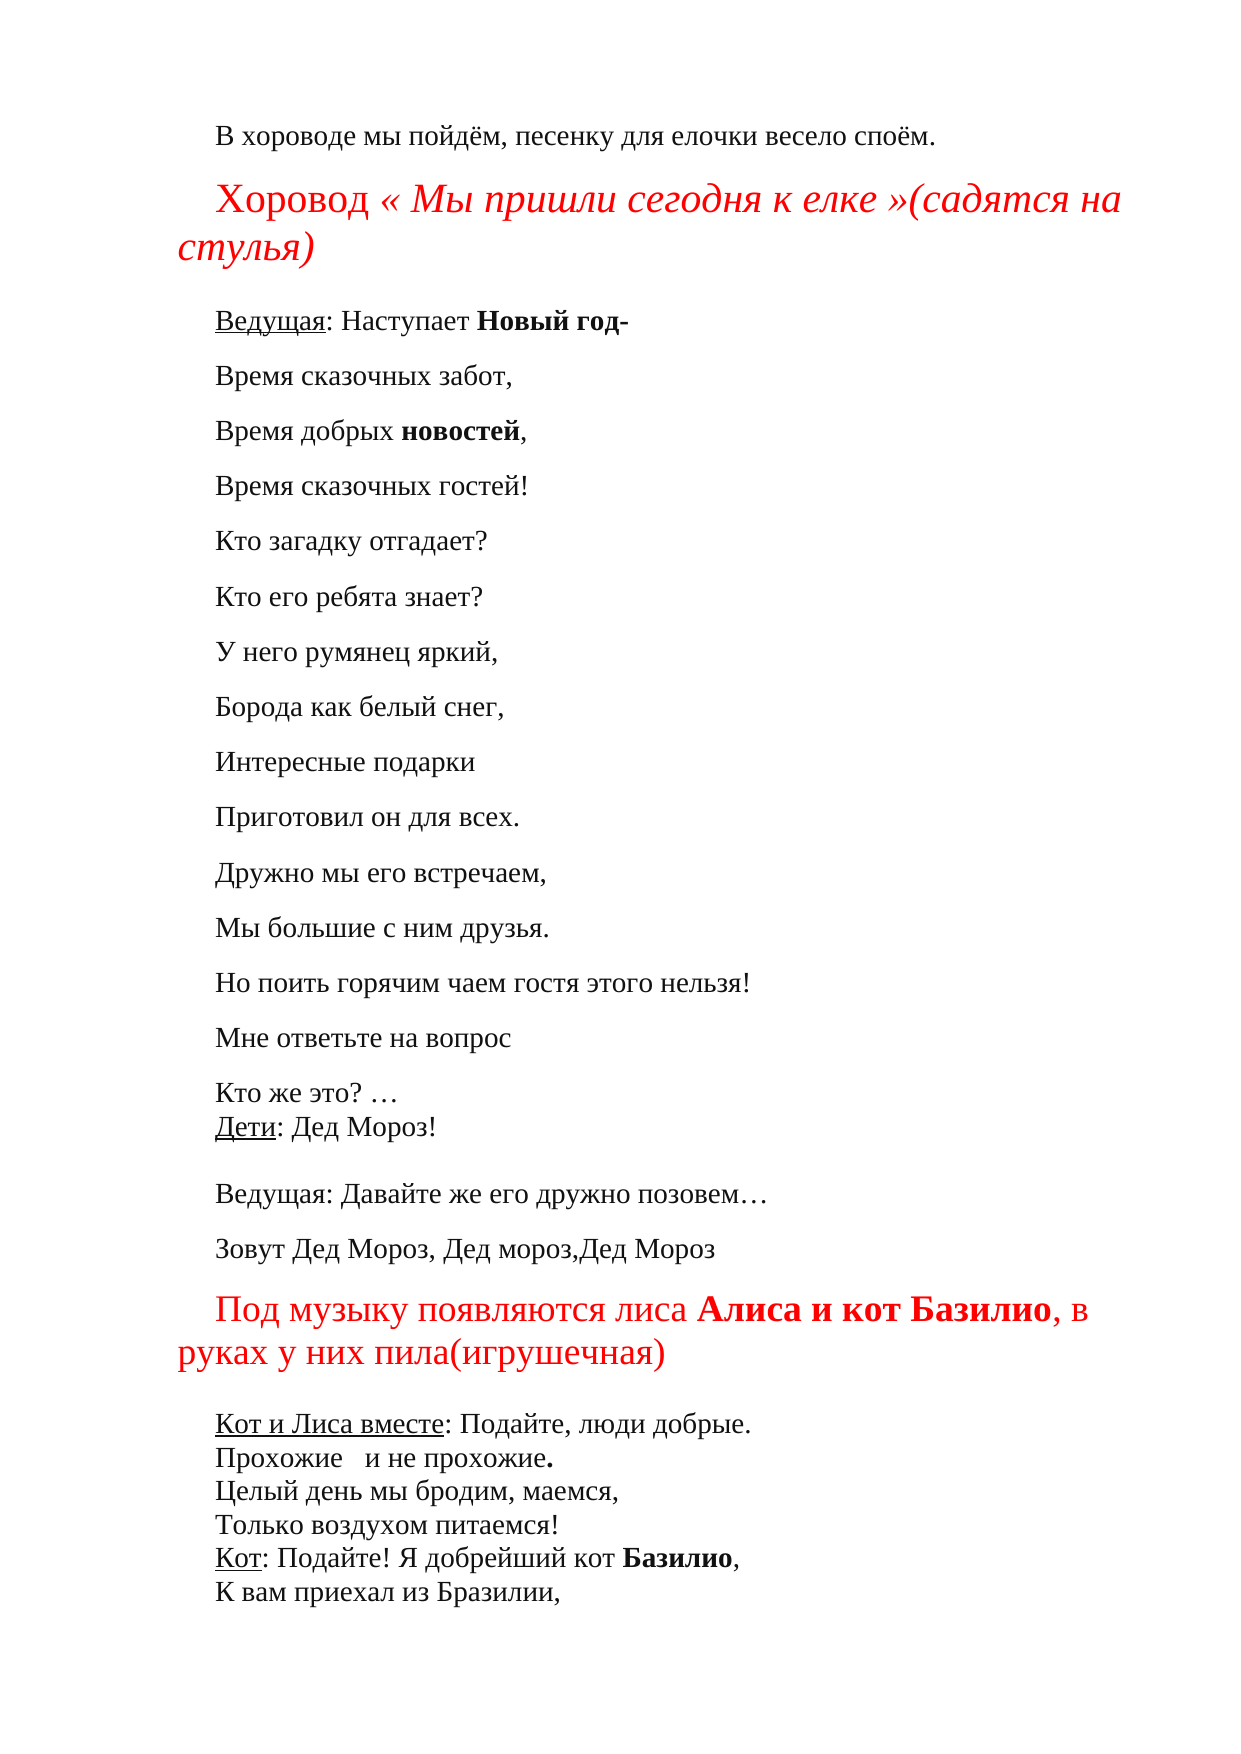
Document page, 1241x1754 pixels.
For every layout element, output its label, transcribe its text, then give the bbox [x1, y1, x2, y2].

text Мы большие с ним друзья. [177, 910, 1152, 943]
text Зовут Дед Мороз, Дед мороз,Дед Мороз [177, 1231, 1152, 1265]
text Прохожие и не прохожие. [177, 1440, 1152, 1473]
text Хоровод « Мы пришли сегодня к елке »(садятся на стулья) [177, 173, 1152, 269]
text Мне ответьте на вопрос [177, 1020, 1152, 1054]
text Ведущая: Наступает Новый год- [177, 303, 1152, 336]
text Время сказочных забот, [177, 358, 1152, 391]
text Но поить горячим чаем гостя этого нельзя! [177, 965, 1152, 999]
text Ведущая: Давайте же его дружно позовем… [177, 1176, 1152, 1210]
text Приготовил он для всех. [177, 799, 1152, 833]
text Интересные подарки [177, 744, 1152, 778]
text У него румянец яркий, [177, 634, 1152, 667]
text Кто же это? … [177, 1076, 1152, 1109]
text Только воздухом питаемся! [177, 1507, 1152, 1541]
text Дети: Дед Мороз! [177, 1109, 1152, 1143]
text Время сказочных гостей! [177, 468, 1152, 502]
text Время добрых новостей, [177, 413, 1152, 447]
text Кот: Подайте! Я добрейший кот Базилио, [177, 1541, 1152, 1574]
text Борода как белый снег, [177, 689, 1152, 723]
text Кто его ребята знает? [177, 579, 1152, 612]
text Целый день мы бродим, маемся, [177, 1473, 1152, 1507]
text Кто загадку отгадает? [177, 523, 1152, 557]
text Дружно мы его встречаем, [177, 855, 1152, 888]
text Кот и Лиса вместе: Подайте, люди добрые. [177, 1406, 1152, 1440]
text В хороводе мы пойдём, песенку для елочки весело споём. [177, 118, 1152, 152]
text Под музыку появляются лиса Алиса и кот Базилио, в руках у них пила(игрушечная) [177, 1287, 1152, 1373]
text К вам приехал из Бразилии, [177, 1574, 1152, 1608]
